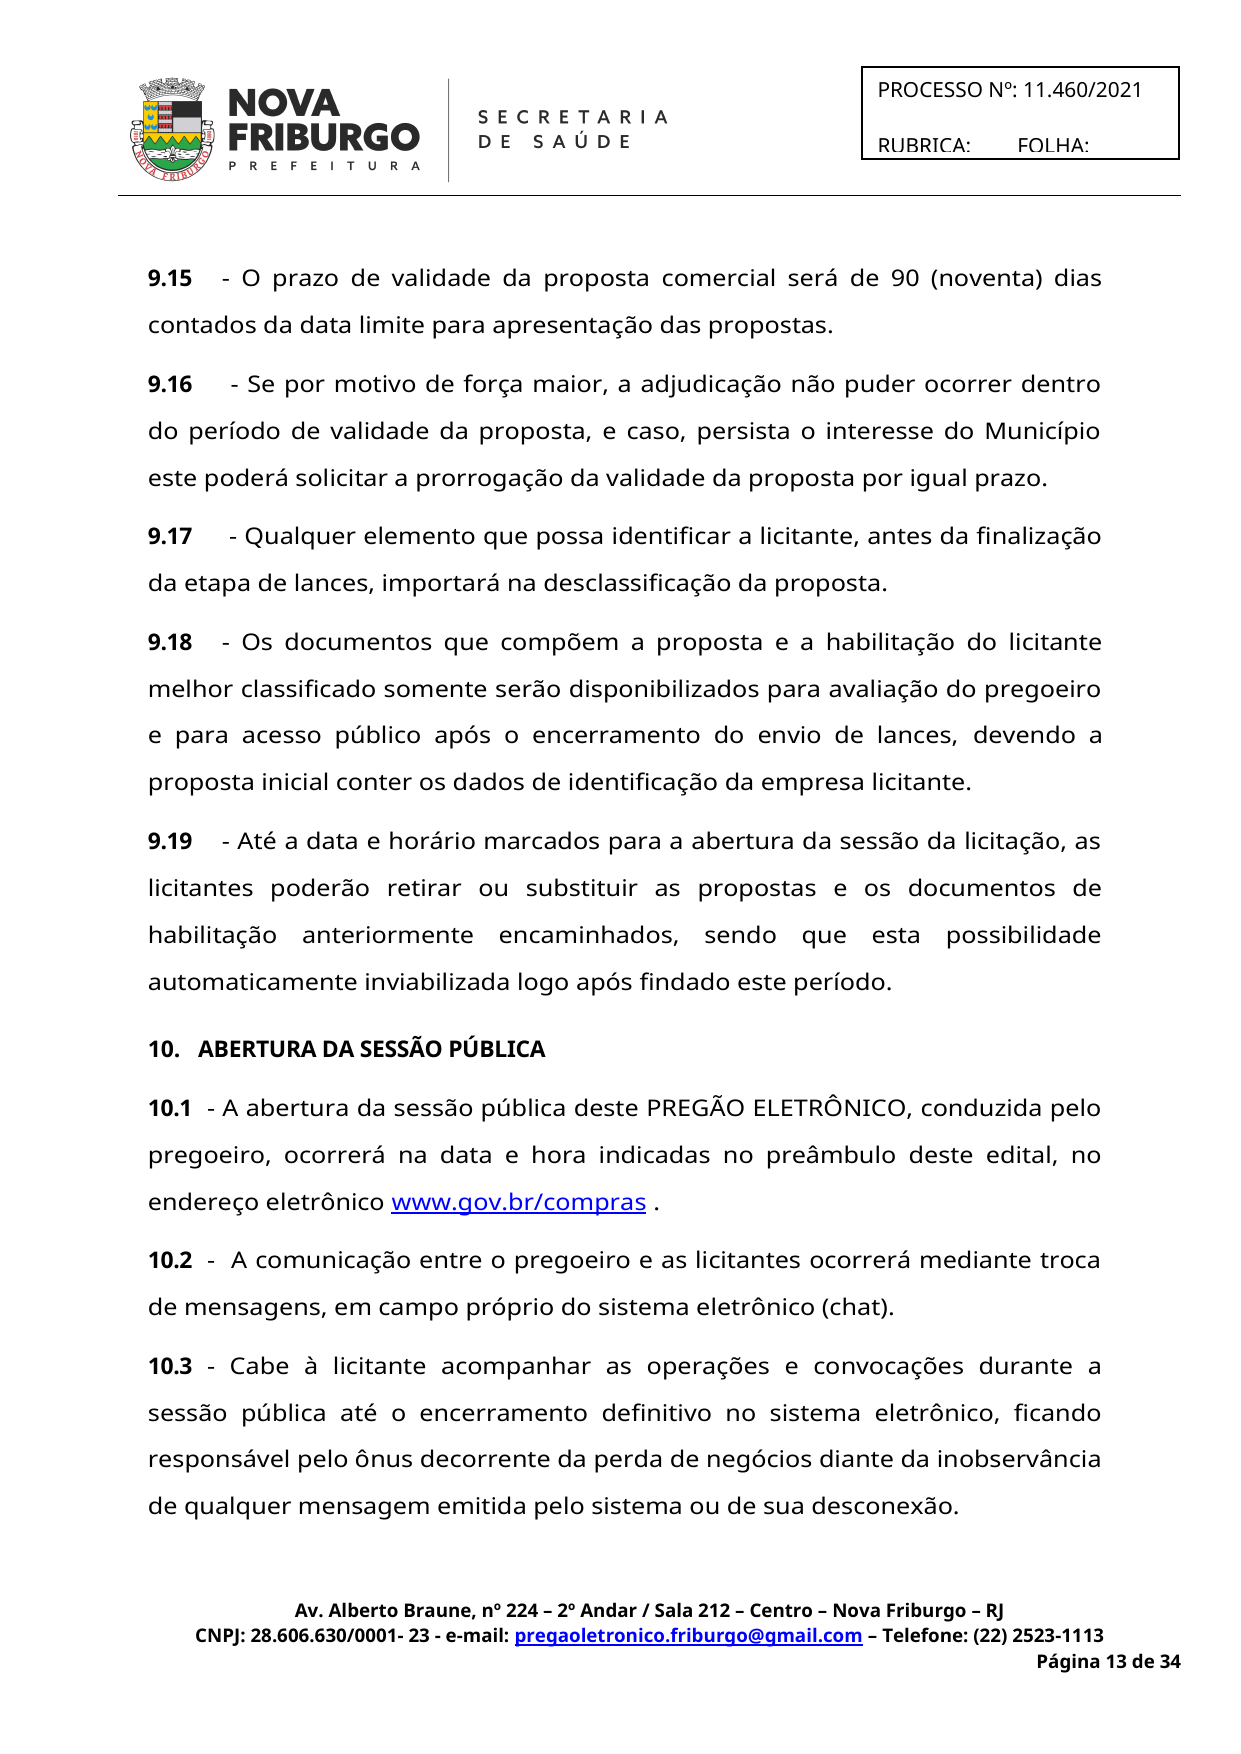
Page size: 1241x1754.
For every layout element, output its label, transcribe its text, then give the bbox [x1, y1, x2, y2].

list - Qualquer elemento que possa identificar a licitante, antes da finalização da etapa de lances, importará na desclassificação da proposta. [148, 520, 1103, 598]
list - O prazo de validade da proposta comercial será de 90 (noventa) dias contados da data limite para apresentação das propostas. [148, 262, 1103, 340]
list ABERTURA DA SESSÃO PÚBLICA [148, 1033, 1103, 1064]
picture [118, 68, 683, 194]
list - Os documentos que compõem a proposta e a habilitação do licitante melhor classificado somente serão disponibilizados para avaliação do pregoeiro e para acesso público após o encerramento do envio de lances, devendo a proposta inicial conter os dados de identificação da empresa licitante. [148, 626, 1103, 797]
list - Cabe à licitante acompanhar as operações e convocações durante a sessão pública até o encerramento definitivo no sistema eletrônico, ficando responsável pelo ônus decorrente da perda de negócios diante da inobservância de qualquer mensagem emitida pelo sistema ou de sua desconexão. [148, 1350, 1103, 1522]
list - A abertura da sessão pública deste PREGÃO ELETRÔNICO, conduzida pelo pregoeiro, ocorrerá na data e hora indicadas no preâmbulo deste edital, no endereço eletrônico www.gov.br/compras . [148, 1092, 1103, 1217]
list - Se por motivo de força maior, a adjudicação não puder ocorrer dentro do período de validade da proposta, e caso, persista o interesse do Município este poderá solicitar a prorrogação da validade da proposta por igual prazo. [148, 368, 1103, 493]
list - A comunicação entre o pregoeiro e as licitantes ocorrerá mediante troca de mensagens, em campo próprio do sistema eletrônico (chat). [148, 1244, 1103, 1322]
list - Até a data e horário marcados para a abertura da sessão da licitação, as licitantes poderão retirar ou substituir as propostas e os documentos de habilitação anteriormente encaminhados, sendo que esta possibilidade automaticamente inviabilizada logo após findado este período. [148, 825, 1103, 997]
